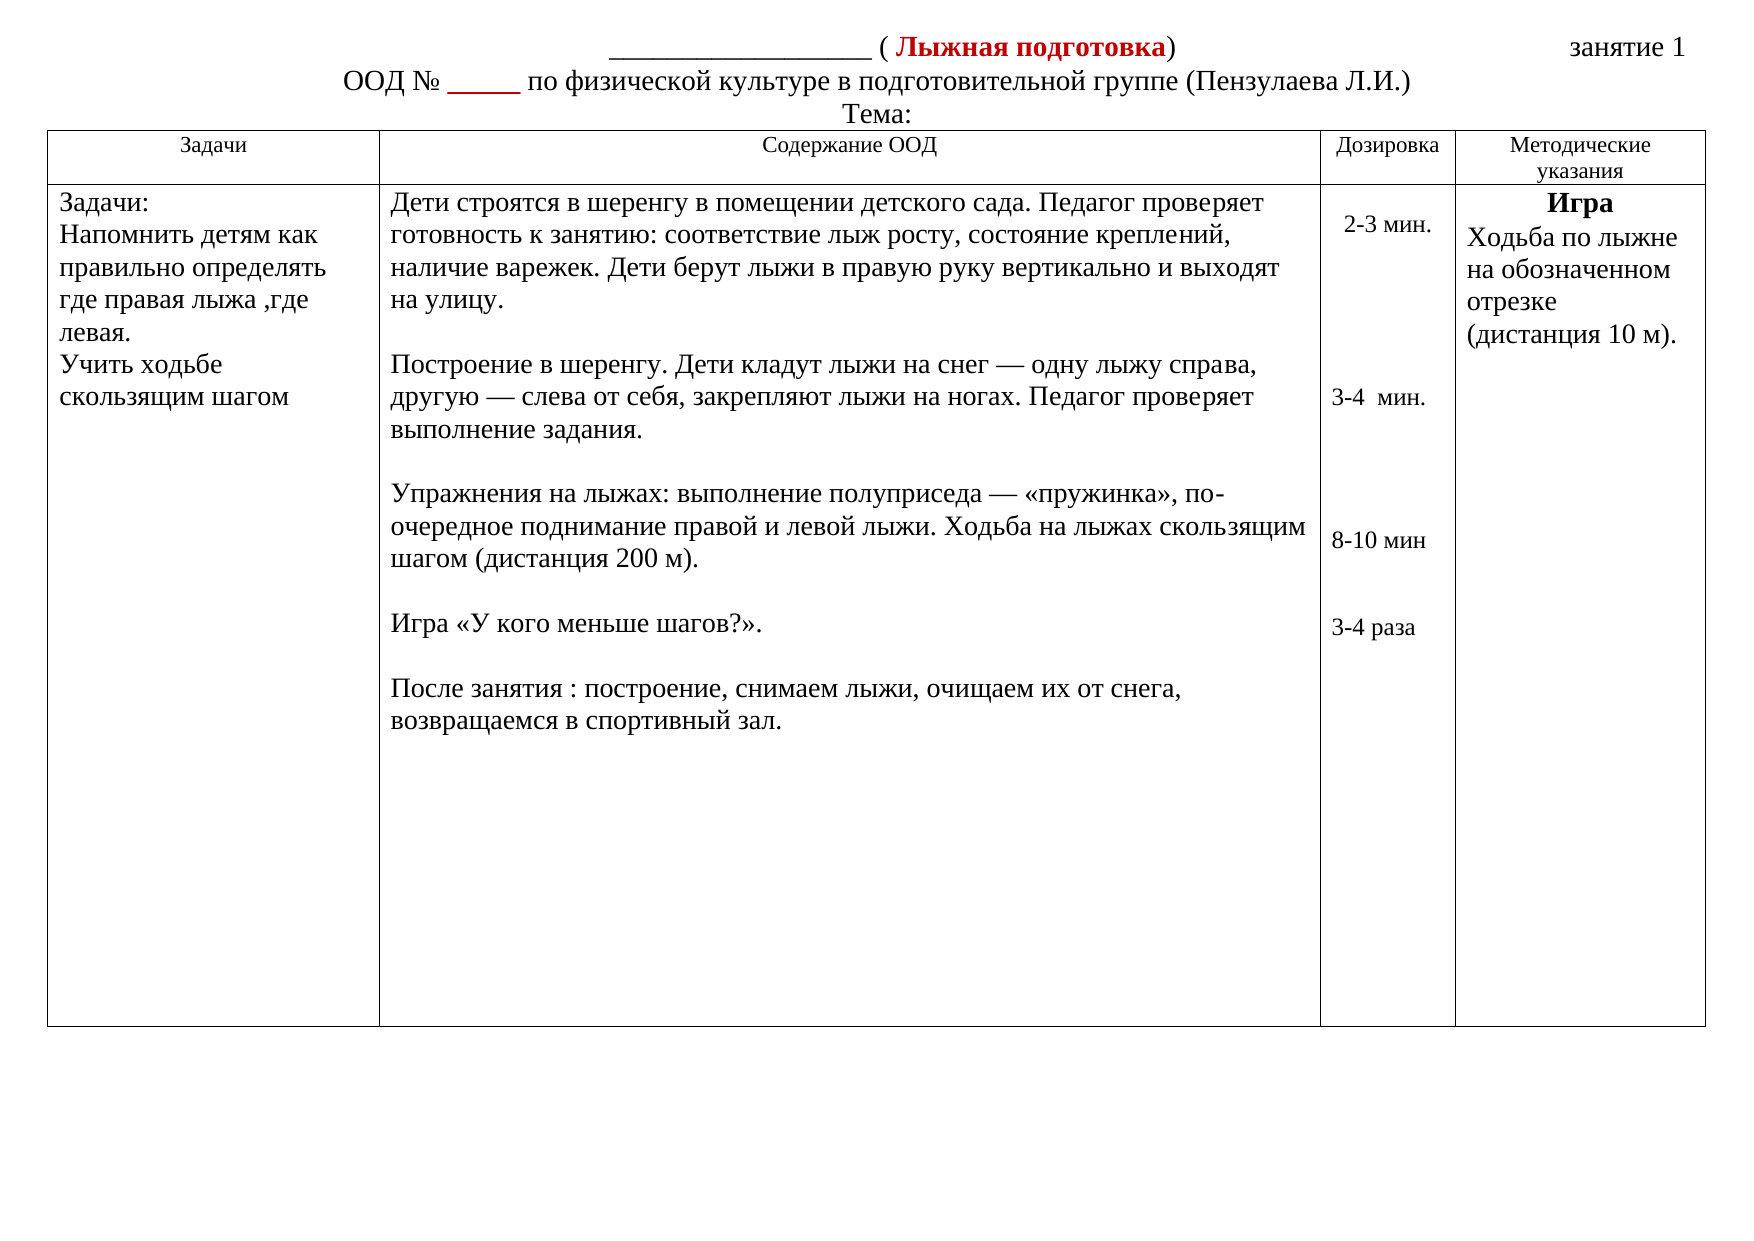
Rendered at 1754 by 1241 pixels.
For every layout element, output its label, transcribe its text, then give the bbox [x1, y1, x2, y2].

text __________________ ( Лыжная подготовка) занятие 1 [59, 29, 1695, 63]
table_header Дозировка [1321, 131, 1455, 184]
text Тема: [59, 97, 1695, 130]
table_header Методические указания [1456, 131, 1705, 184]
text ООД № _____ по физической культуре в подготовительной группе (Пензулаева Л.И.) [59, 63, 1695, 97]
table_cell Ходьба по лыжне на обозначенном отрезке (дистанция 10 м). [1456, 219, 1705, 1026]
table_cell 2-3 мин. 3-4 мин. 8-10 мин 3-4 раза [1321, 185, 1455, 1026]
table_header Задачи [48, 131, 379, 184]
table_cell Дети строятся в шеренгу в помещении детского сада. Педагог проверяет готовность к занятию: соответствие лыж росту, состояние креплений, наличие варежек. Дети берут лыжи в правую руку вертикально и выходят на улицу. Построение в шеренгу. Дети кладут лыжи на снег — одну лыжу справа, другую — слева от себя, закрепляют лыжи на ногах. Педагог проверяет выполнение задания. Упражнения на лыжах: выполнение полуприседа — «пружинка», поочередное поднимание правой и левой лыжи. Ходьба на лыжах скользящим шагом (дистанция 200 м). Игра «У кого меньше шагов?». После занятия : построение, снимаем лыжи, очищаем их от снега, возвращаемся в спортивный зал. [380, 185, 1320, 1026]
table_header Содержание ООД [380, 131, 1320, 184]
table_cell Задачи: Напомнить детям как правильно определять где правая лыжа ,где левая. Учить ходьбе скользящим шагом [48, 185, 379, 1026]
table_cell Игра [1456, 185, 1705, 218]
